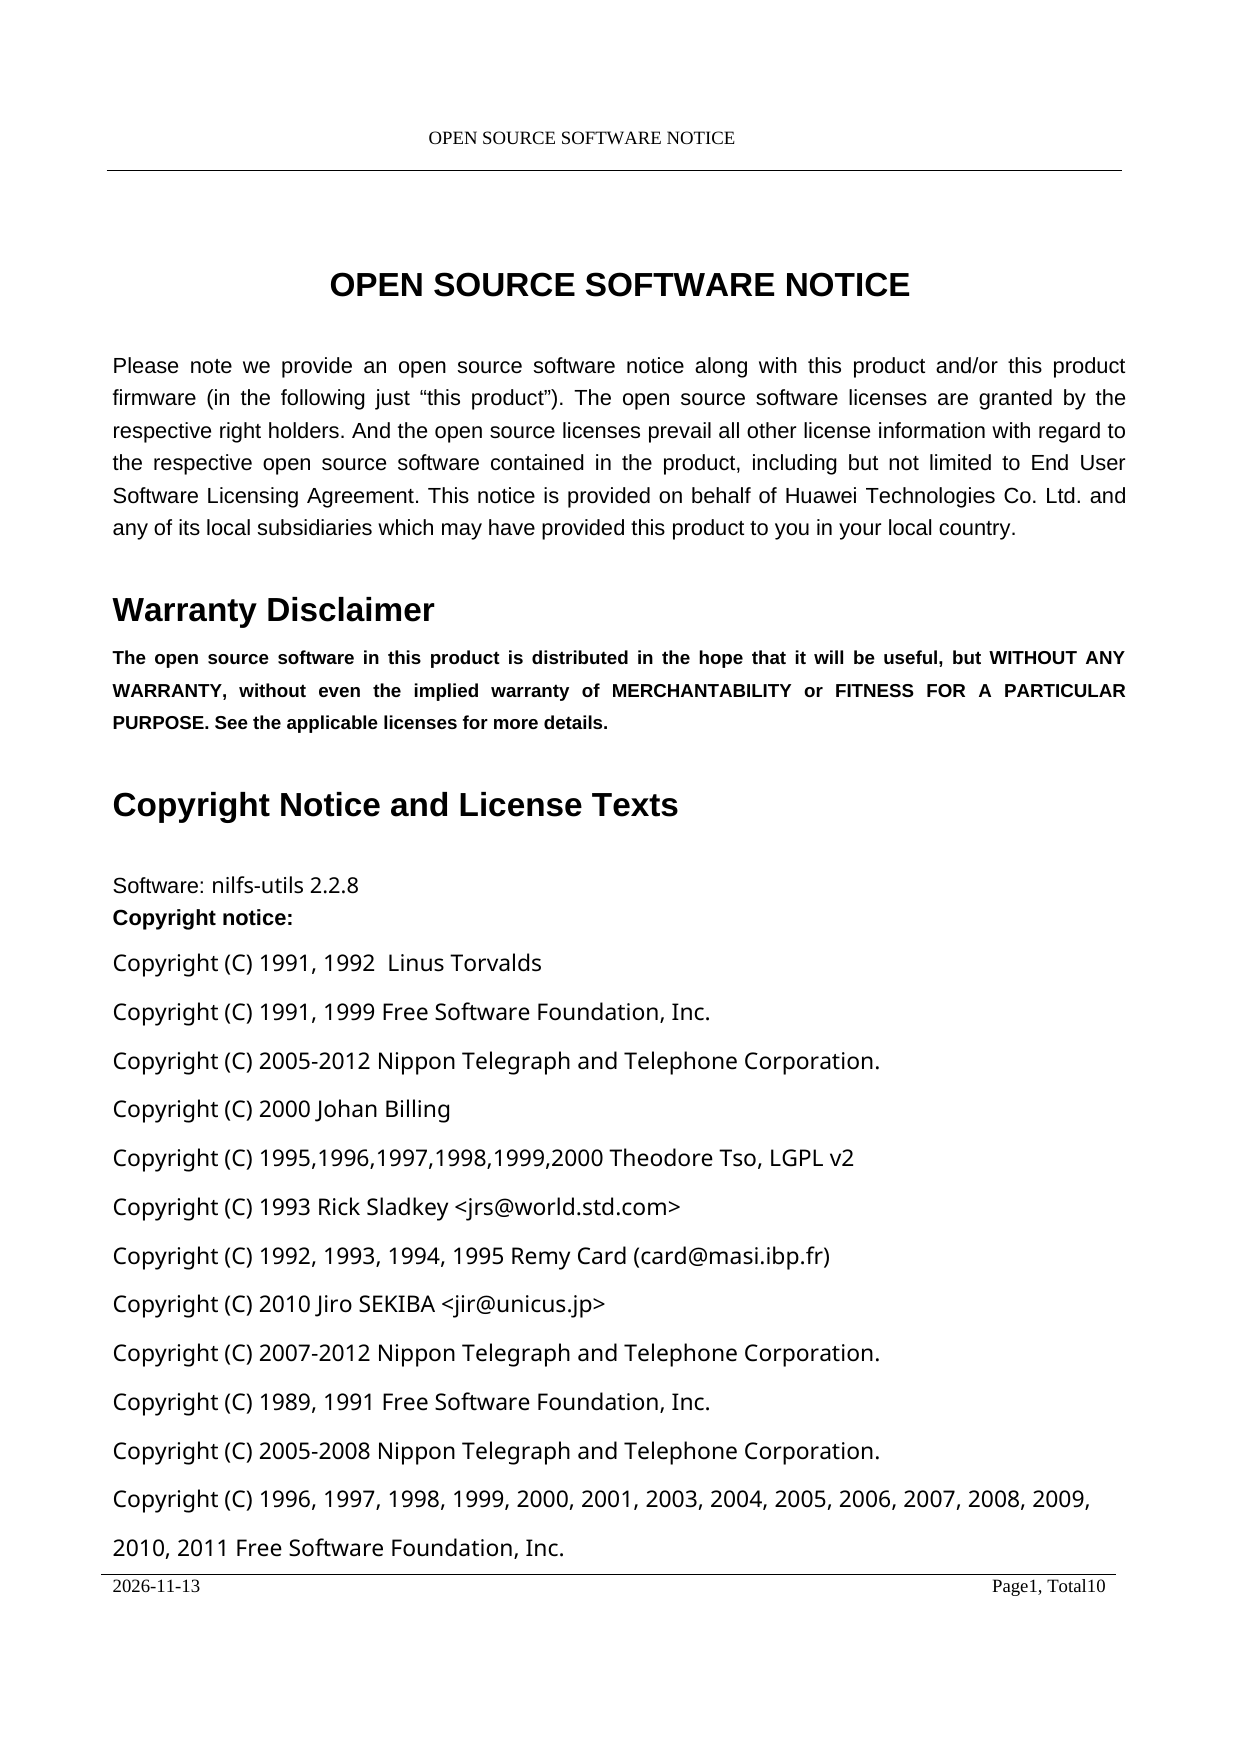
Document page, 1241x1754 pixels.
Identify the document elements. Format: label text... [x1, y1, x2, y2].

text Copyright Notice and License Texts [112, 771, 1128, 836]
text The open source software in this product is distributed in the hope that it will be useful, but WITHOUT ANY WARRANTY, without even the implied warranty of MERCHANTABILITY or FITNESS FOR A PARTICULAR PURPOSE. See the applicable licenses for more details. [112, 641, 1128, 739]
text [112, 947, 1128, 1564]
text Software: nilfs-utils 2.2.8 [112, 869, 1128, 901]
text Please note we provide an open source software notice along with this product and/or this product firmware (in the following just “this product”). The open source software licenses are granted by the respective right holders. And the open source licenses prevail all other license information with regard to the respective open source software contained in the product, including but not limited to End User Software Licensing Agreement. This notice is provided on behalf of Huawei Technologies Co. Ltd. and any of its local subsidiaries which may have provided this product to you in your local country. [112, 349, 1128, 544]
text Copyright notice: [112, 901, 1128, 934]
text Warranty Disclaimer [112, 576, 1128, 641]
text OPEN SOURCE SOFTWARE NOTICE [112, 251, 1128, 316]
